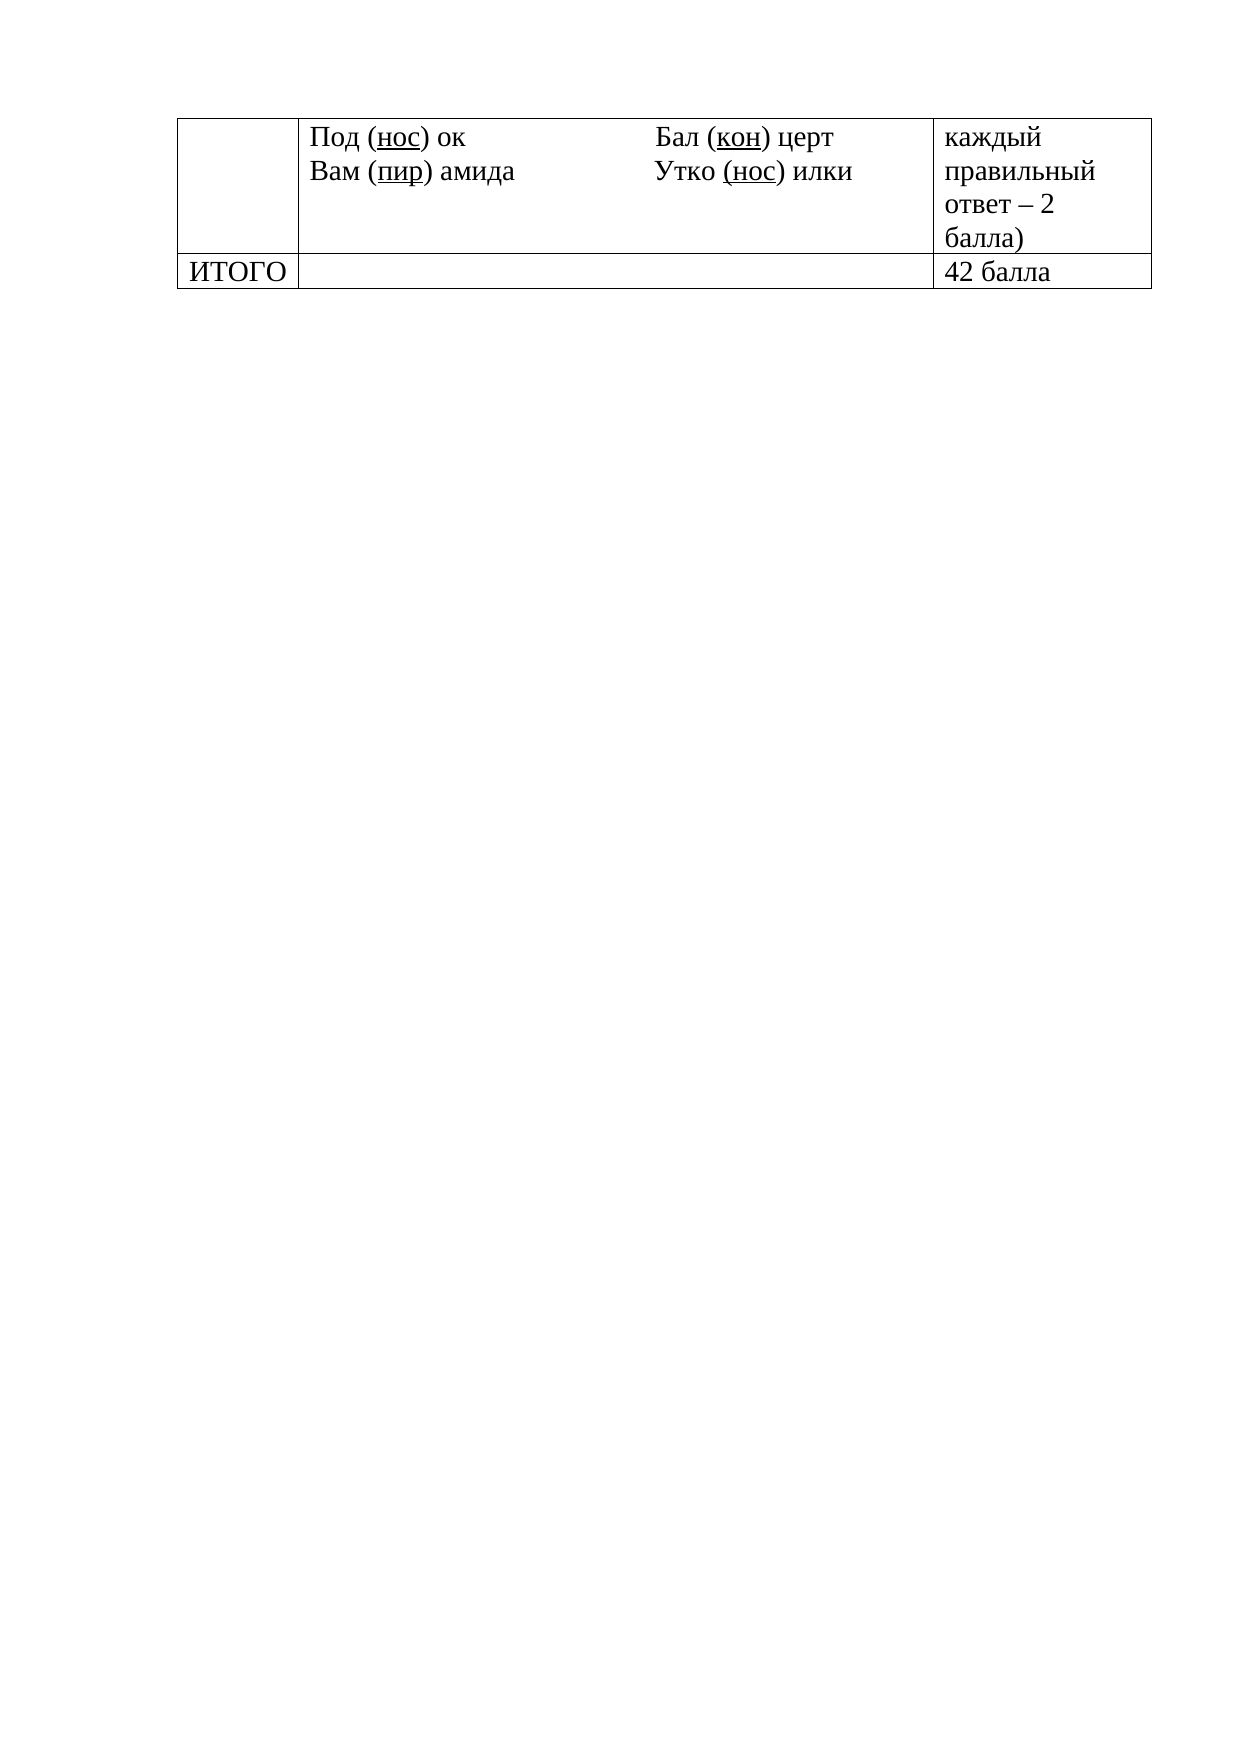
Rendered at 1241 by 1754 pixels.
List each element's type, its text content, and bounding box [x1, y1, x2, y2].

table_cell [299, 119, 933, 253]
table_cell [934, 119, 1151, 253]
table_cell 8. [178, 119, 298, 253]
table_cell 42 балла [934, 254, 1151, 288]
table_cell [299, 254, 933, 288]
table_cell ИТОГО [178, 254, 298, 288]
